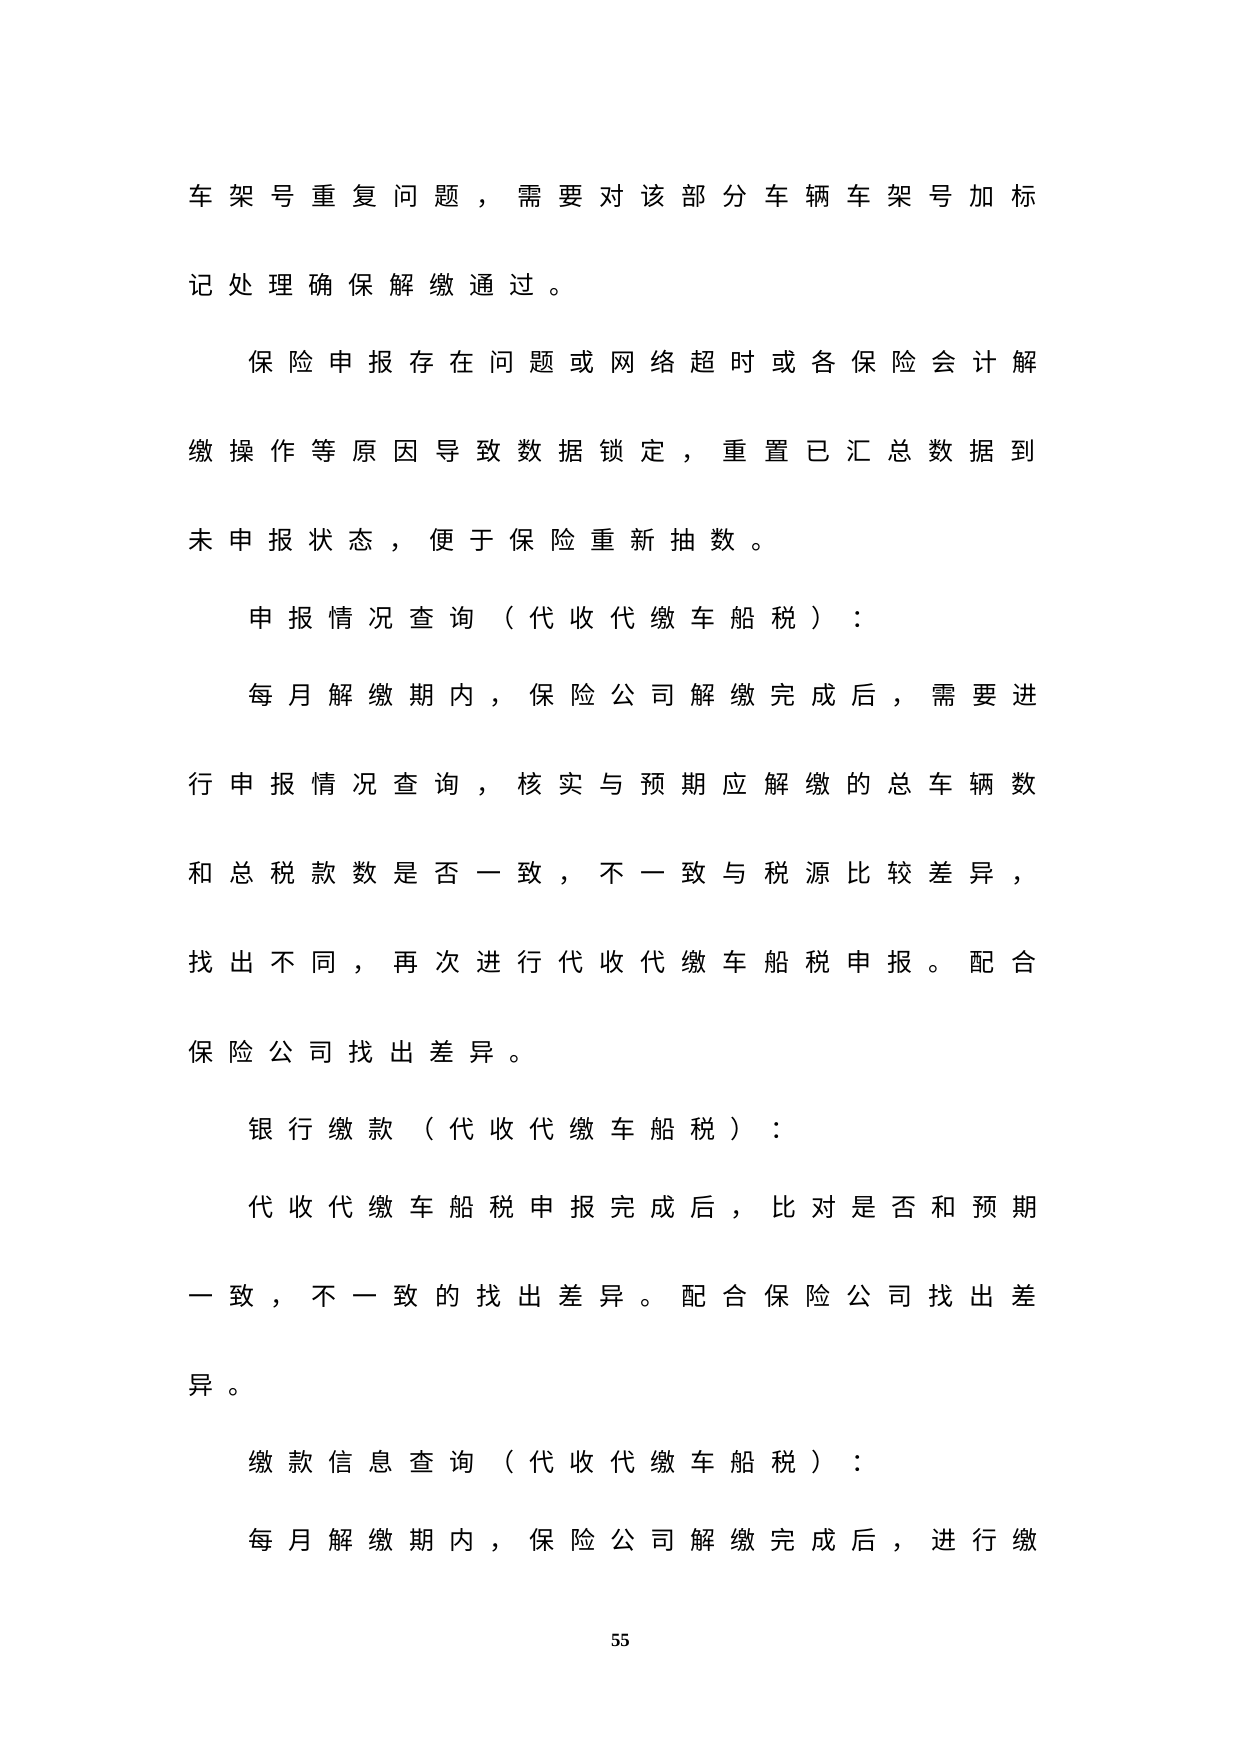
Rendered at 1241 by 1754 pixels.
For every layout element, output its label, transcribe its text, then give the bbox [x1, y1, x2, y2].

text 保险申报存在问题或网络超时或各保险会计解缴操作等原因导致数据锁定，重置已汇总数据到未申报状态，便于保险重新抽数。 [188, 331, 1052, 568]
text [188, 1508, 1052, 1568]
text 缴款信息查询（代收代缴车船税）： [188, 1431, 1052, 1490]
text 申报情况查询（代收代缴车船税）： [188, 587, 1052, 646]
text 银行缴款（代收代缴车船税）： [188, 1098, 1052, 1157]
text 每月解缴期内，保险公司解缴完成后，需要进行申报情况查询，核实与预期应解缴的总车辆数和总税款数是否一致，不一致与税源比较差异，找出不同，再次进行代收代缴车船税申报。配合保险公司找出差异。 [188, 664, 1052, 1080]
text 代收代缴车船税申报完成后，比对是否和预期一致，不一致的找出差异。配合保险公司找出差异。 [188, 1175, 1052, 1413]
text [188, 164, 1052, 313]
